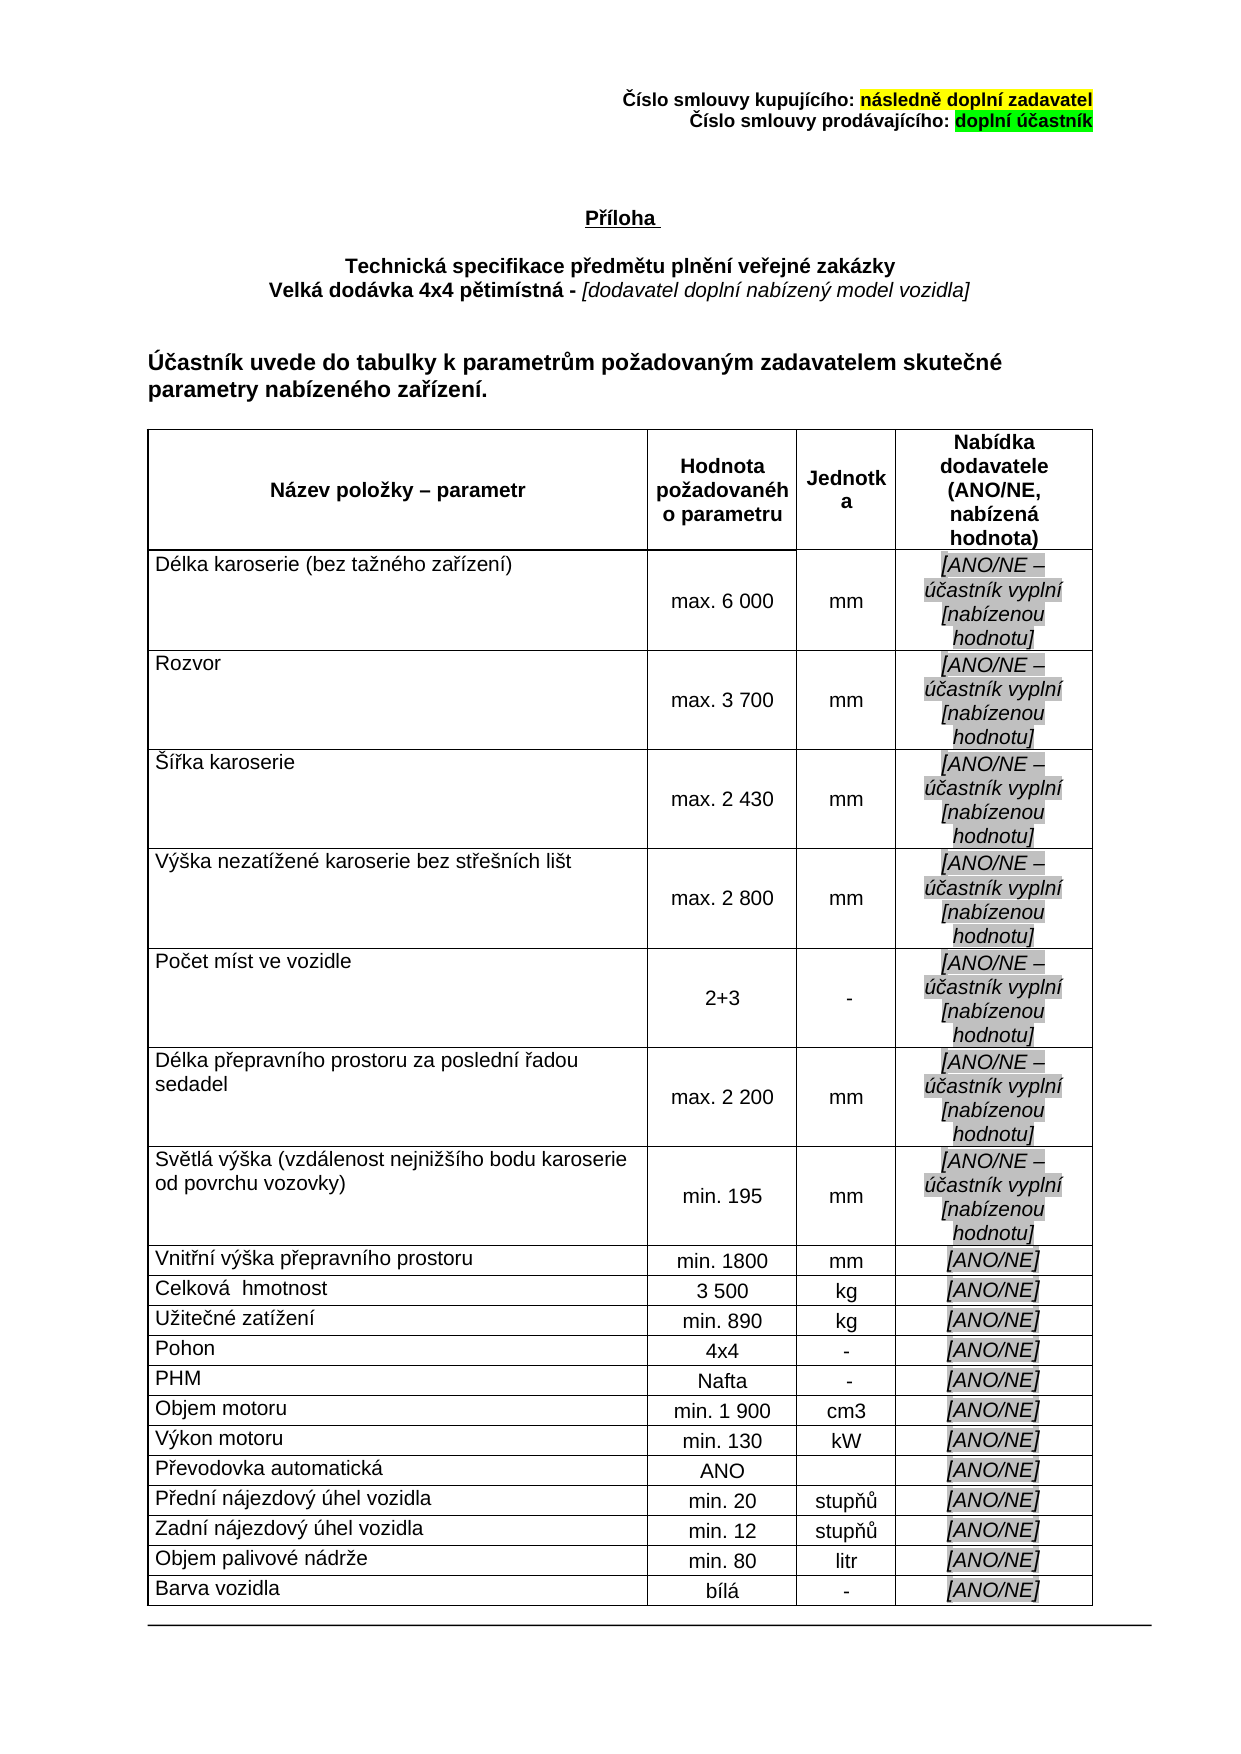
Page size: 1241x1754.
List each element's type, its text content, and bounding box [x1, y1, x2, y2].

table_cell [ANO/NE] [896, 1366, 1092, 1395]
table_cell [ANO/NE] [896, 1336, 1092, 1365]
table_cell cm3 [797, 1396, 895, 1425]
table_header Název položky – parametr [149, 430, 647, 549]
table_cell - [797, 1366, 895, 1395]
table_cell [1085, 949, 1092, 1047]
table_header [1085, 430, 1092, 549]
table_cell Objem motoru [149, 1396, 647, 1425]
table_cell mm [797, 550, 895, 649]
table_cell Rozvor [149, 651, 647, 749]
table_cell kW [797, 1426, 895, 1455]
table_cell Délka karoserie (bez tažného zařízení) [149, 551, 647, 649]
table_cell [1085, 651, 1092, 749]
table_cell Počet míst ve vozidle [149, 949, 647, 1047]
table_cell Výkon motoru [149, 1426, 647, 1455]
table_cell - [797, 949, 895, 1047]
table_cell 2+3 [648, 949, 796, 1047]
table_cell - [797, 1336, 895, 1365]
table_cell Šířka karoserie [149, 750, 647, 848]
table_cell mm [797, 651, 895, 749]
table_cell mm [797, 849, 895, 947]
table_cell Přední nájezdový úhel vozidla [149, 1486, 647, 1515]
table_cell [ANO/NE] [896, 1486, 1092, 1515]
table_cell stupňů [797, 1486, 895, 1515]
table_cell mm [797, 1048, 895, 1146]
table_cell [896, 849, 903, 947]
table_cell mm [797, 750, 895, 848]
table_cell Zadní nájezdový úhel vozidla [149, 1516, 647, 1545]
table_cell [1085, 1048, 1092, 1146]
table_cell [ANO/NE] [896, 1306, 1092, 1335]
table_cell [ANO/NE] [896, 1576, 1092, 1605]
table_cell [ANO/NE] [896, 1276, 1092, 1305]
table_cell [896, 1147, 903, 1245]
table_cell Délka přepravního prostoru za poslední řadou sedadel [149, 1048, 647, 1146]
table_cell 3 500 [648, 1276, 796, 1305]
table_cell min. 80 [648, 1546, 796, 1575]
table_cell max. 2 200 [648, 1048, 796, 1146]
table_cell Převodovka automatická [149, 1456, 647, 1485]
table_cell max. 6 000 [648, 551, 796, 649]
table_cell min. 12 [648, 1516, 796, 1545]
text Příloha [148, 206, 1092, 229]
table_cell Objem palivové nádrže [149, 1546, 647, 1575]
table_cell min. 20 [648, 1486, 796, 1515]
table_header Jednotka [797, 430, 895, 549]
text Velká dodávka 4x4 pětimístná - [dodavatel doplní nabízený model vozidla] [148, 277, 1092, 301]
table_cell Barva vozidla [149, 1576, 647, 1605]
table_cell Celková hmotnost [149, 1276, 647, 1305]
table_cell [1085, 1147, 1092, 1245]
table_cell [ANO/NE – účastník vyplní [nabízenou hodnotu] [896, 550, 1092, 649]
table_cell [ANO/NE] [896, 1546, 1092, 1575]
table_cell [ANO/NE] [896, 1426, 1092, 1455]
text Technická specifikace předmětu plnění veřejné zakázky [148, 253, 1092, 277]
table_cell min. 1800 [648, 1246, 796, 1275]
table_cell Vnitřní výška přepravního prostoru [149, 1246, 647, 1275]
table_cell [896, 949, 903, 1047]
table_cell mm [797, 1246, 895, 1275]
table_cell litr [797, 1546, 895, 1575]
table_cell bílá [648, 1576, 796, 1605]
table_cell max. 2 430 [648, 750, 796, 848]
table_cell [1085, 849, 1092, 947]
table_cell 4x4 [648, 1336, 796, 1365]
table_cell kg [797, 1306, 895, 1335]
table_cell stupňů [797, 1516, 895, 1545]
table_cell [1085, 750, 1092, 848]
table_cell PHM [149, 1366, 647, 1395]
table_cell [ANO/NE] [896, 1516, 1092, 1545]
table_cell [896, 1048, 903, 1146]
table_cell min. 130 [648, 1426, 796, 1455]
table_header Hodnota požadovaného parametru [648, 430, 796, 549]
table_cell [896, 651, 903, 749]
table_cell [797, 1456, 895, 1485]
table_cell Užitečné zatížení [149, 1306, 647, 1335]
table_cell Pohon [149, 1336, 647, 1365]
table_cell [ANO/NE] [896, 1456, 1092, 1485]
table_cell [ANO/NE] [896, 1246, 1092, 1275]
table_cell max. 3 700 [648, 651, 796, 749]
table_cell mm [797, 1147, 895, 1245]
table_cell min. 890 [648, 1306, 796, 1335]
table_cell Světlá výška (vzdálenost nejnižšího bodu karoserie od povrchu vozovky) [149, 1147, 647, 1245]
table_cell min. 1 900 [648, 1396, 796, 1425]
table_cell Nafta [648, 1366, 796, 1395]
table_cell ANO [648, 1456, 796, 1485]
table_cell - [797, 1576, 895, 1605]
table_cell Výška nezatížené karoserie bez střešních lišt [149, 849, 647, 947]
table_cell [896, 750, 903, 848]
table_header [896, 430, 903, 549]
table_cell min. 195 [648, 1147, 796, 1245]
text Účastník uvede do tabulky k parametrům požadovaným zadavatelem skutečné parametry nabízeného zařízení. [148, 349, 1092, 402]
table_cell kg [797, 1276, 895, 1305]
table_cell max. 2 800 [648, 849, 796, 947]
table_cell [ANO/NE] [896, 1396, 1092, 1425]
